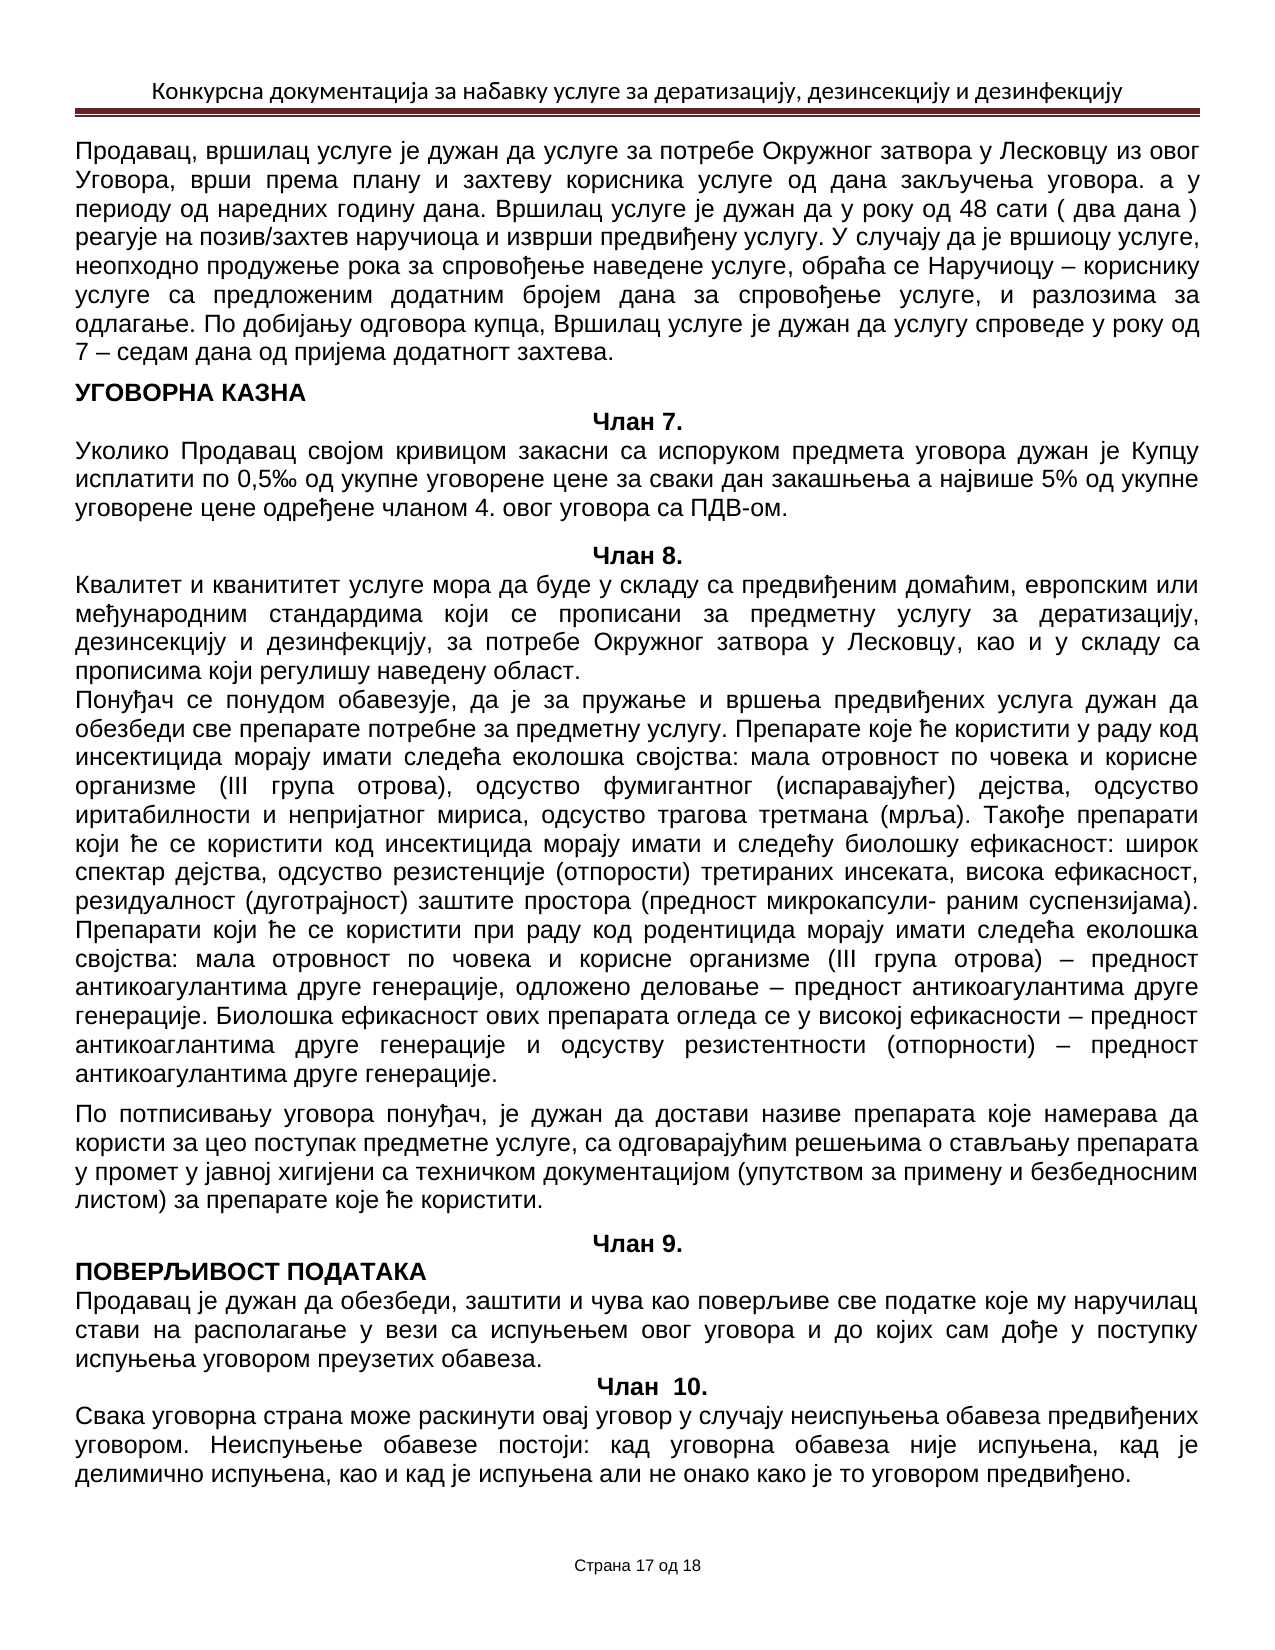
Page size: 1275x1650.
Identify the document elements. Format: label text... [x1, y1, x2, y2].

text Квалитет и кванититет услуге мора да буде у складу са предвиђеним домаћим, европским или међународним стандардима који се прописани за предметну услугу за дератизацију, дезинсекцију и дезинфекцију, за потребе Окружног затвора у Лесковцу, као и у складу са прописима који регулишу наведену област. [75, 570, 1200, 685]
text Члан 8. [75, 541, 1200, 570]
text Члан 7. [75, 407, 1200, 436]
text Уколико Продавац својом кривицом закасни са испоруком предмета уговора дужан је Купцу исплатити по 0,5‰ од укупне уговорене цене за сваки дан закашњења а највише 5% од укупне уговорене цене одређене чланом 4. овог уговора са ПДВ-ом. [75, 436, 1200, 522]
text Продавац, вршилац услуге је дужан да услуге за потребе Окружног затвора у Лесковцу из овог Уговора, врши према плану и захтеву корисника услуге од дана закључења уговора. а у периоду од наредних годину дана. Вршилац услуге је дужан да у року од 48 сати ( два дана ) реагује на позив/захтев наручиоца и изврши предвиђену услугу. У случају да је вршиоцу услуге, неопходно продужење рока за спровођење наведене услуге, обраћа се Наручиоцу – кориснику услуге са предложеним додатним бројем дана за спровођење услуге, и разлозима за одлагање. По добијању одговора купца, Вршилац услуге је дужан да услугу спроведе у року од 7 – седам дана од пријема додатногт захтева. [75, 136, 1200, 366]
text Члан 10. [442, 1372, 1200, 1401]
text ПОВЕРЉИВОСТ ПОДАТАКА [75, 1257, 1200, 1286]
text Понуђач се понудом обавезује, да је за пружање и вршења предвиђених услуга дужан да обезбеди све препарате потребне за предметну услугу. Препарате које ће користити у раду код инсектицида морају имати следећа еколошка својства: мала отровност по човека и корисне организме (III група отрова), одсуство фумигантног (испаравајућег) дејства, одсуство иритабилности и непријатног мириса, одсуство трагова третмана (мрља). Такође препарати који ће се користити код инсектицида морају имати и следећу биолошку ефикасност: широк спектар дејства, одсуство резистeнције (отпорости) третираних инсеката, висока ефикасност, резидуалност (дуготрајност) заштите простора (предност микрокапсули- раним суспензијама). Препарати који ће се користити при раду код родентицида морају имати следећа еколошка својства: мала отровност по човека и корисне организме (III група отрова) – предност антикоагулантима друге генерације, одложено деловање – предност антикоагулантима друге генерације. Биолошка ефикасност ових препарата огледа се у високој ефикасности – предност антикоаглантима друге генерације и одсуству резистентности (отпорности) – предност антикоагулантима друге генерације. [75, 685, 1200, 1087]
text Продавац је дужан да обезбеди, заштити и чува као поверљиве све податке које му наручилац стави на располагање у вези са испуњењем овог уговора и до којих сам дође у поступку испуњења уговором преузетих обавеза. [75, 1286, 1200, 1372]
text Свака уговорна страна може раскинути овај уговор у случају неиспуњења обавеза предвиђених уговором. Неиспуњење обавезе постоји: кад уговорна обавеза није испуњена, кад је делимично испуњена, као и кад је испуњена али не онако како је то уговором предвиђено. [75, 1401, 1200, 1487]
text По потписивању уговора понуђач, је дужан да достави називе препарата које намерава да користи за цео поступак предметне услуге, са одговарајућим решењима о стављању препарата у промет у јавној хигијени са техничком документацијом (упутством за примену и безбедносним листом) за препарате које ће користити. [75, 1099, 1200, 1214]
text УГОВОРНА КАЗНА [75, 378, 1200, 407]
text Члан 9. [75, 1229, 1200, 1257]
